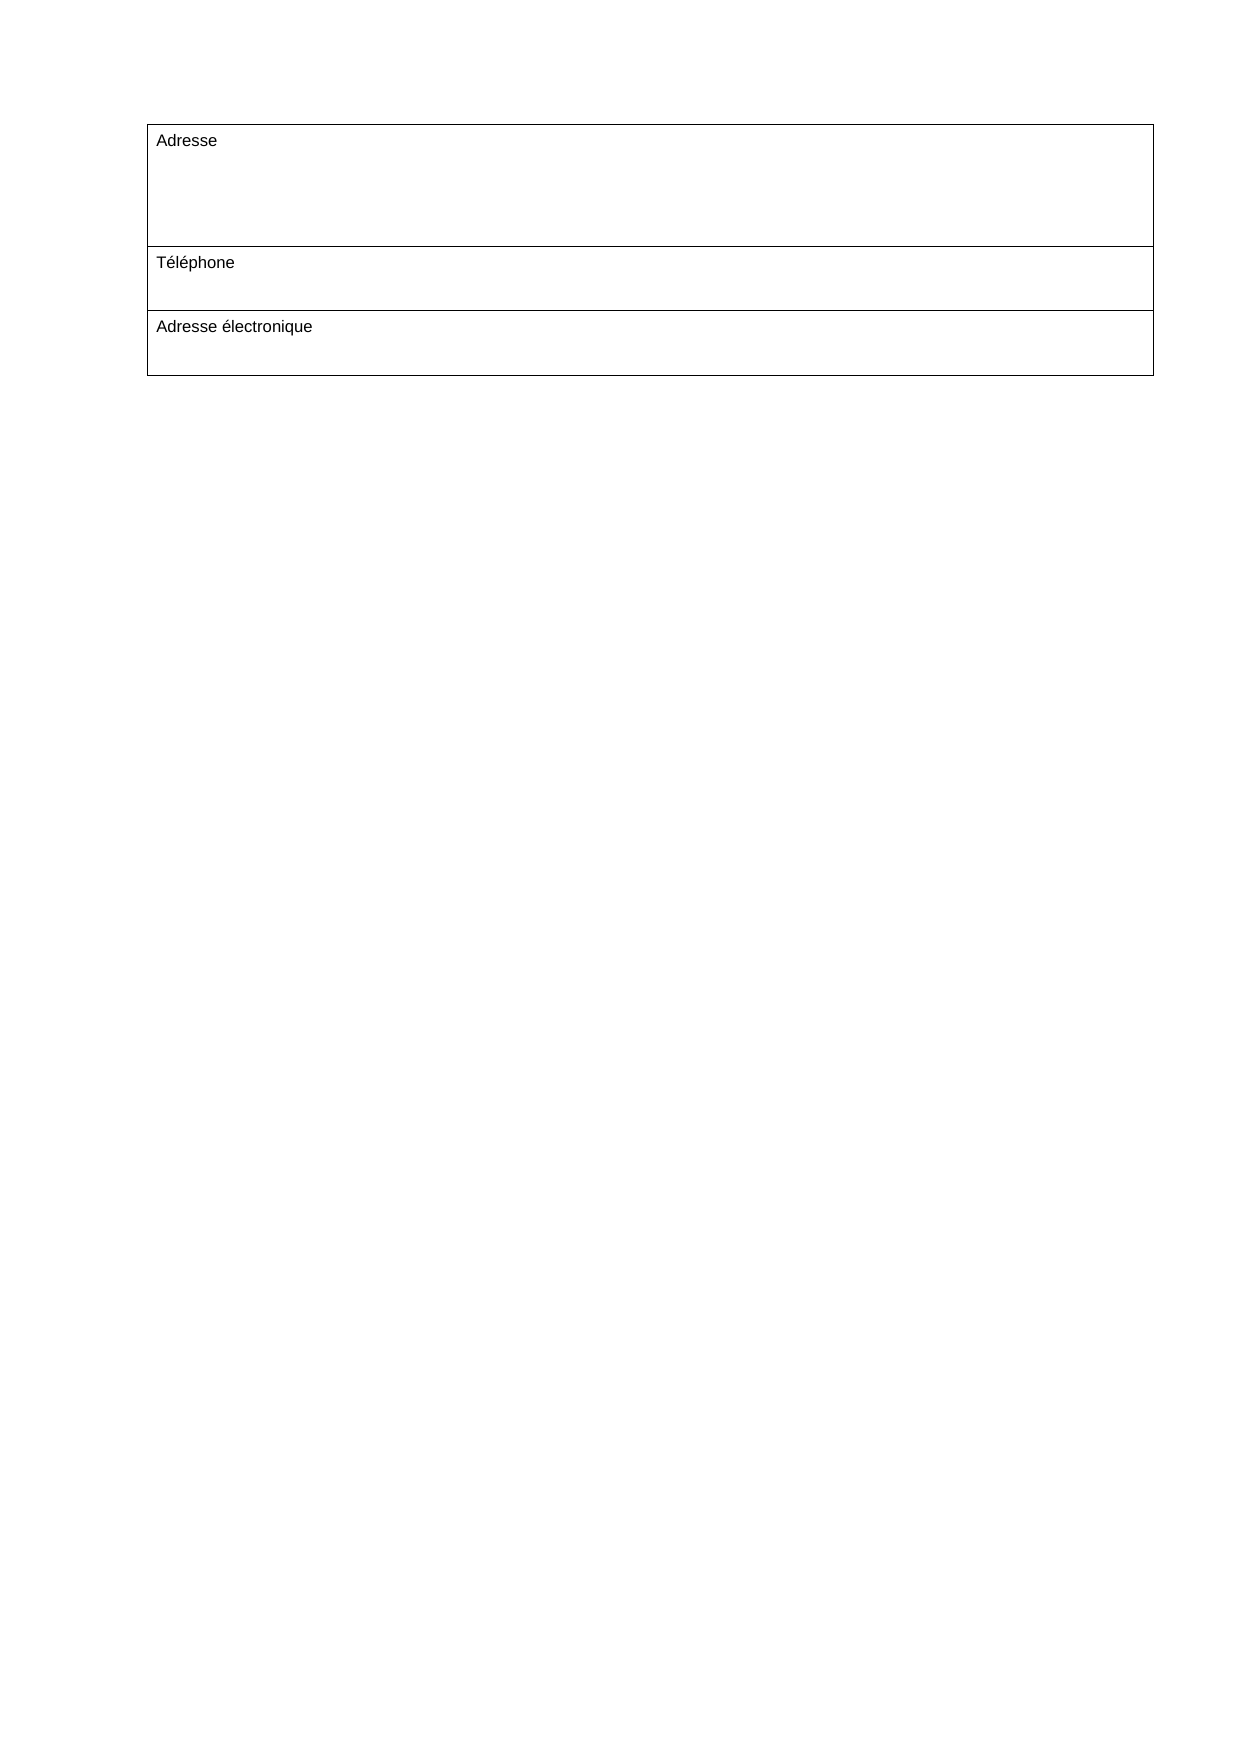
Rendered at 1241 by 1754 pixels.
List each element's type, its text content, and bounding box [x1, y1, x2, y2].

table_cell Adresse électronique [148, 311, 1153, 375]
table_cell Téléphone [148, 247, 1153, 310]
table_cell Adresse [148, 125, 1153, 246]
